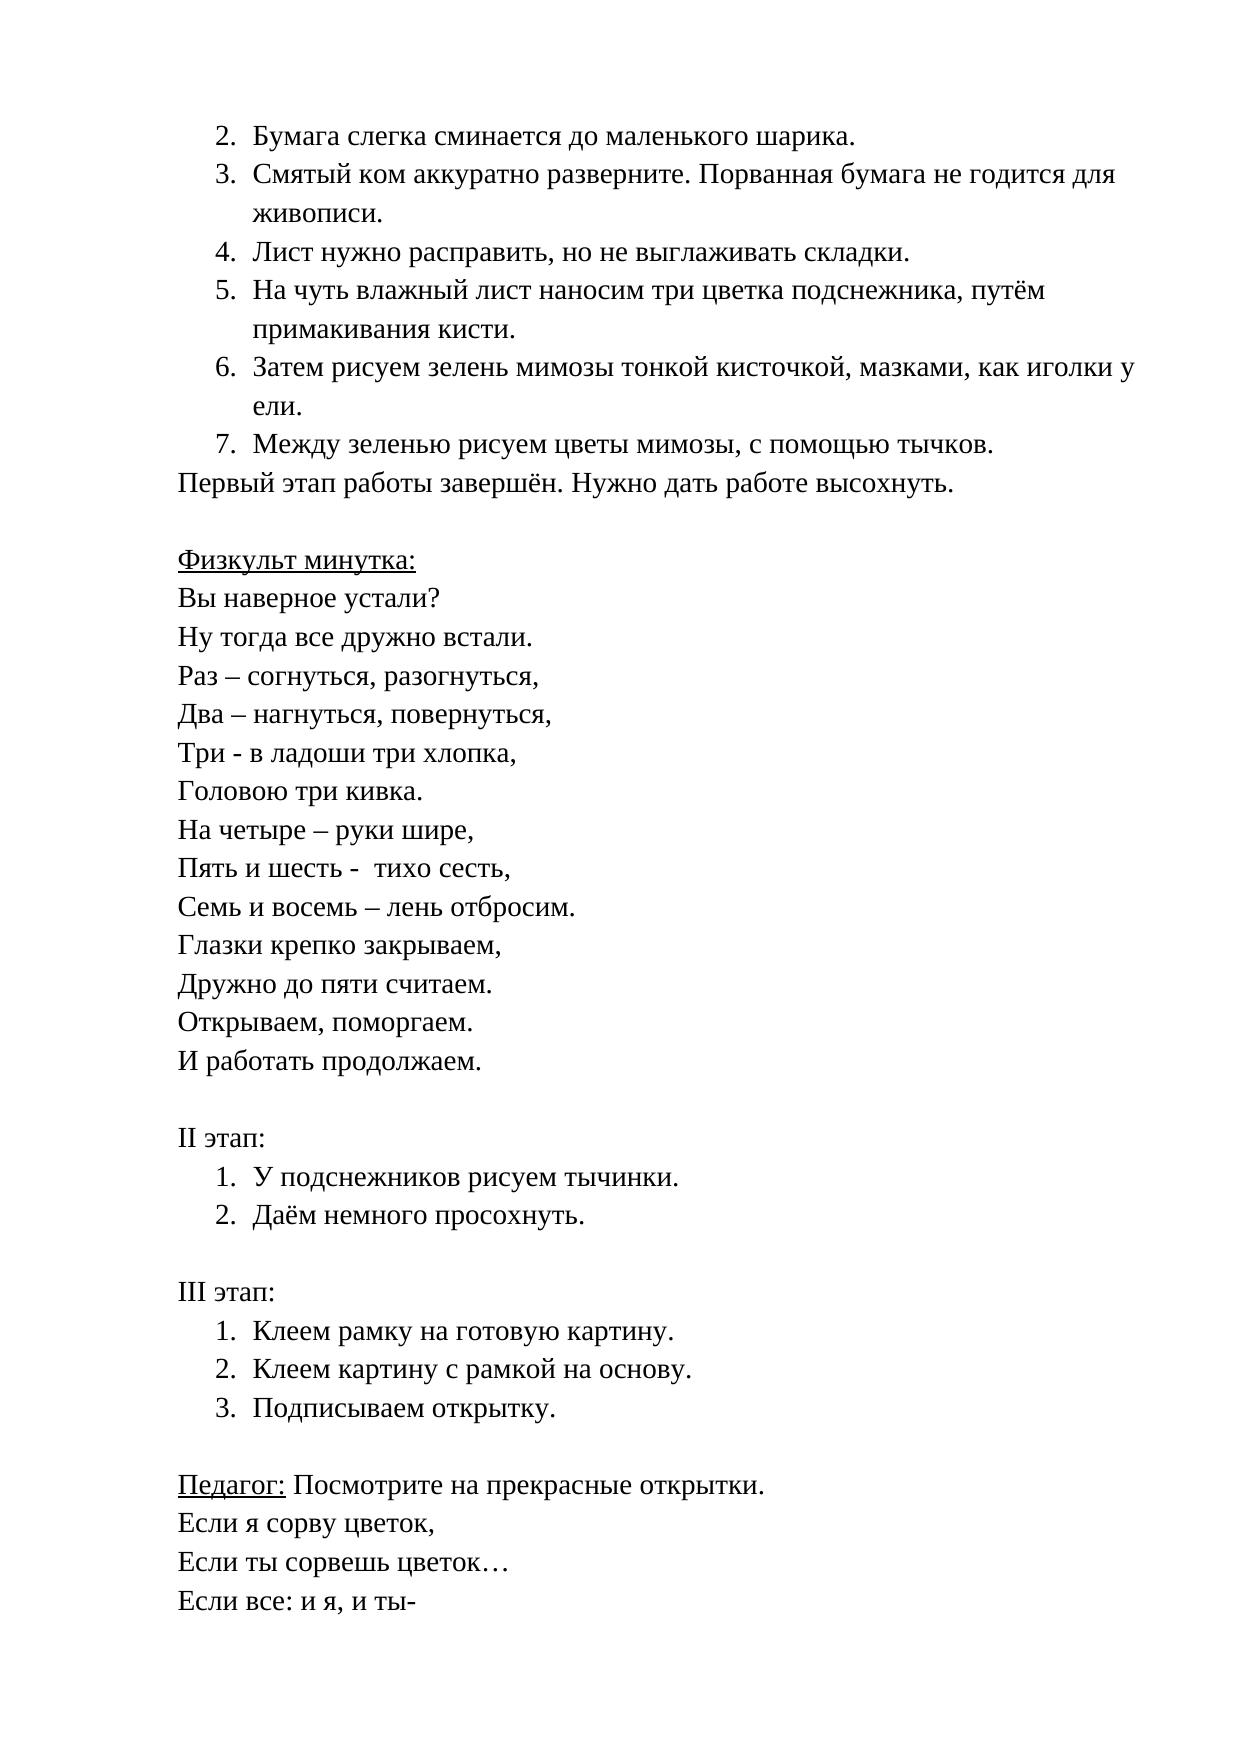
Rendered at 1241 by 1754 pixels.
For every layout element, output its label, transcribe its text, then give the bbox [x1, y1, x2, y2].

text Открываем, поморгаем. [177, 1004, 1152, 1038]
text Три - в ладоши три хлопка, [177, 735, 1152, 768]
text Два – нагнуться, повернуться, [177, 696, 1152, 730]
list Смятый ком аккуратно разверните. Порванная бумага не годится для живописи. [215, 157, 1152, 229]
list Между зеленью рисуем цветы мимозы, с помощью тычков. [215, 426, 1152, 460]
list Лист нужно расправить, но не выглаживать складки. [215, 234, 1152, 267]
text Глазки крепко закрываем, [177, 927, 1152, 961]
text III этап: [177, 1274, 1152, 1308]
text Семь и восемь – лень отбросим. [177, 889, 1152, 922]
list Подписываем открытку. [215, 1390, 1152, 1423]
list У подснежников рисуем тычинки. [215, 1159, 1152, 1192]
text Если все: и я, и ты- [177, 1583, 1152, 1616]
list Даём немного просохнуть. [215, 1197, 1152, 1231]
text Вы наверное устали? [177, 581, 1152, 614]
list Затем рисуем зелень мимозы тонкой кисточкой, мазками, как иголки у ели. [215, 349, 1152, 421]
text Если я сорву цветок, [177, 1506, 1152, 1539]
text Ну тогда все дружно встали. [177, 619, 1152, 653]
list На чуть влажный лист наносим три цветка подснежника, путём примакивания кисти. [215, 272, 1152, 344]
text И работать продолжаем. [177, 1043, 1152, 1077]
text II этап: [177, 1120, 1152, 1154]
text Головою три кивка. [177, 773, 1152, 807]
text Физкульт минутка: [177, 542, 1152, 576]
text Педагог: Посмотрите на прекрасные открытки. [177, 1467, 1152, 1501]
text Первый этап работы завершён. Нужно дать работе высохнуть. [177, 465, 1152, 498]
text Раз – согнуться, разогнуться, [177, 658, 1152, 691]
text Дружно до пяти считаем. [177, 966, 1152, 999]
list Бумага слегка сминается до маленького шарика. [215, 118, 1152, 152]
list Клеем картину с рамкой на основу. [215, 1351, 1152, 1385]
text Пять и шесть - тихо сесть, [177, 850, 1152, 884]
text На четыре – руки шире, [177, 812, 1152, 845]
list Клеем рамку на готовую картину. [215, 1313, 1152, 1346]
text Если ты сорвешь цветок… [177, 1544, 1152, 1578]
